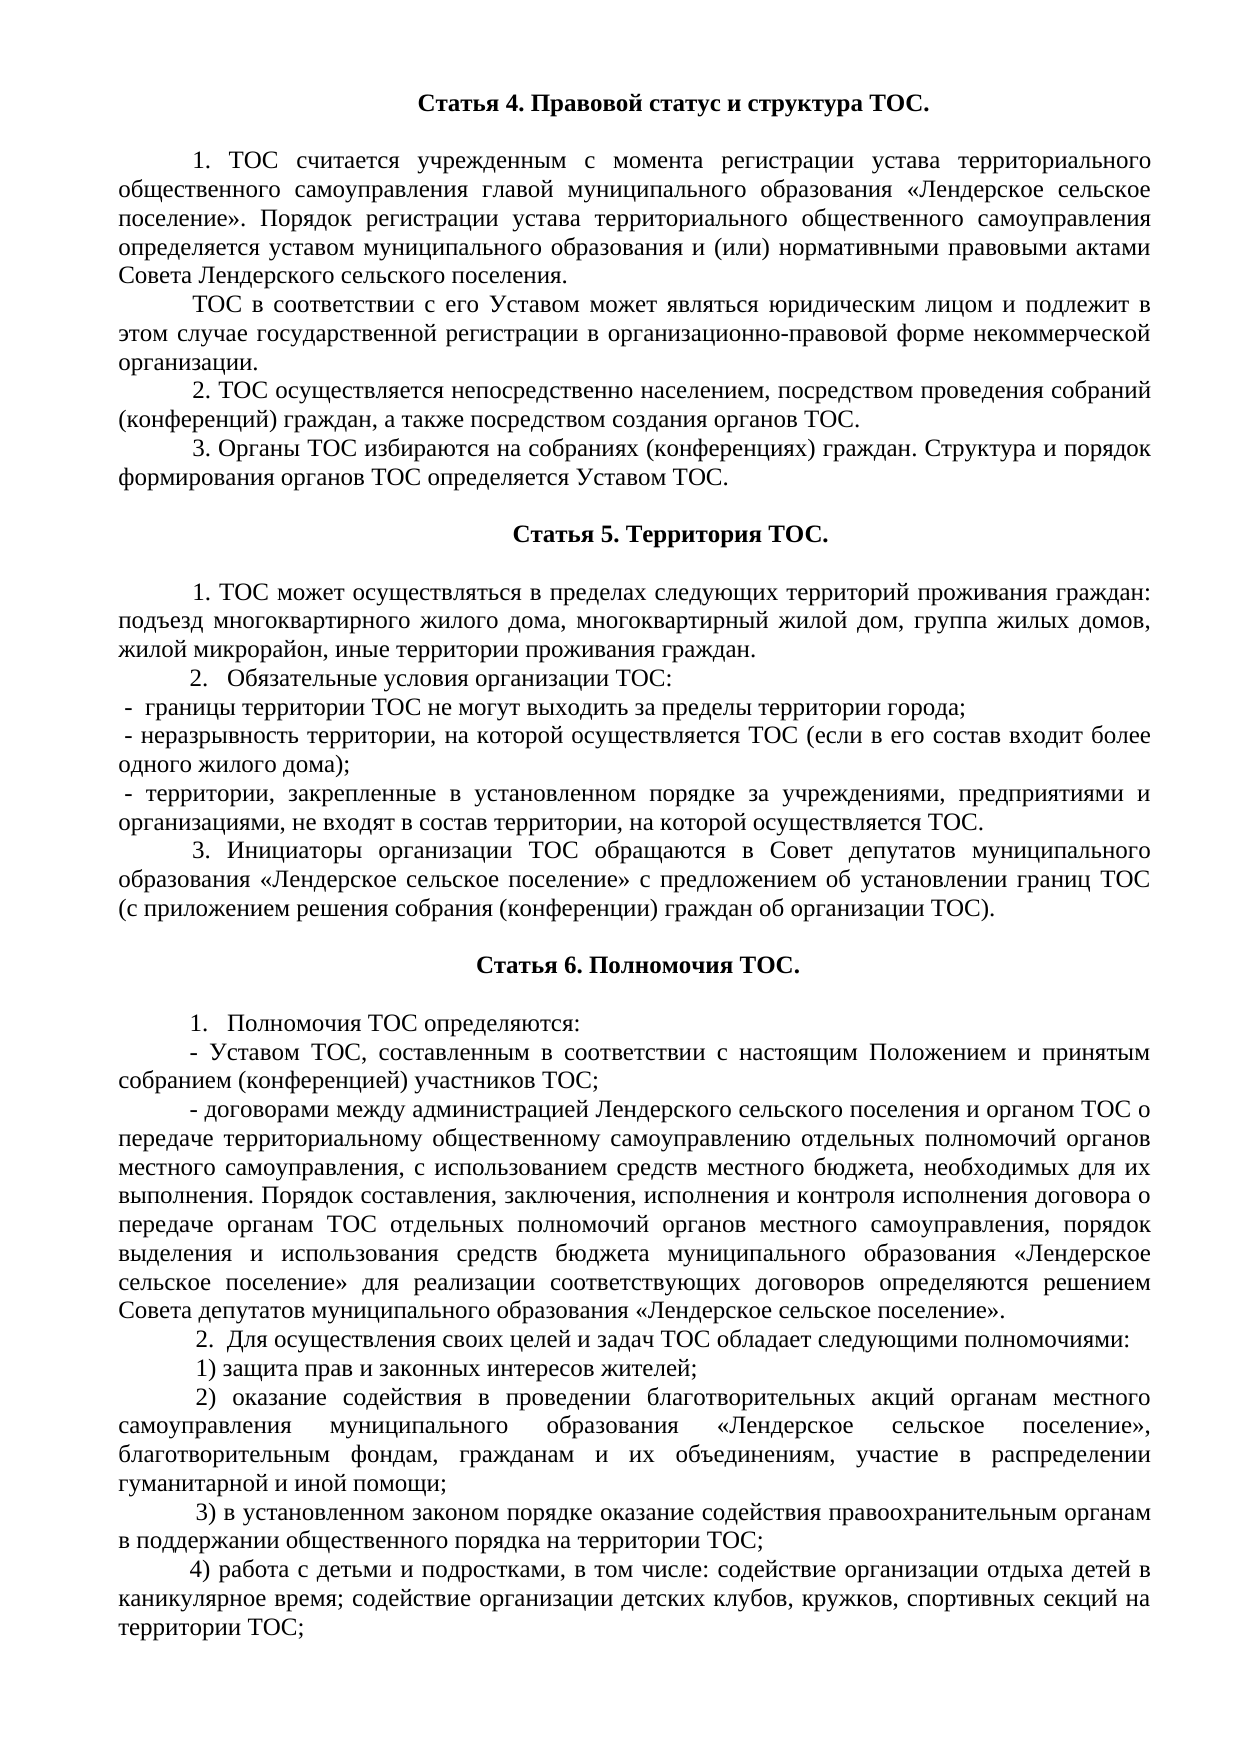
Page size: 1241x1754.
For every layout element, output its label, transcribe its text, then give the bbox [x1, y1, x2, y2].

text ТОС в соответствии с его Уставом может являться юридическим лицом и подлежит в этом случае государственной регистрации в организационно-правовой форме некоммерческой организации. [118, 289, 1152, 375]
text 3) в установленном законом порядке оказание содействия правоохранительным органам в поддержании общественного порядка на территории ТОС; [118, 1497, 1152, 1554]
text 2) оказание содействия в проведении благотворительных акций органам местного самоуправления муниципального образования «Лендерское сельское поселение», благотворительным фондам, гражданам и их объединениям, участие в распределении гуманитарной и иной помощи; [118, 1382, 1152, 1497]
text - Уставом ТОС, составленным в соответствии с настоящим Положением и принятым собранием (конференцией) участников ТОС; [118, 1037, 1152, 1094]
text - неразрывность территории, на которой осуществляется ТОС (если в его состав входит более одного жилого дома); [118, 720, 1152, 778]
text 1) защита прав и законных интересов жителей; [118, 1353, 1152, 1382]
text Статья 6. Полномочия ТОС. [118, 950, 1152, 979]
text 1. Полномочия ТОС определяются: [118, 1008, 1152, 1037]
text - границы территории ТОС не могут выходить за пределы территории города; [118, 692, 1152, 720]
text 4) работа с детьми и подростками, в том числе: содействие организации отдыха детей в каникулярное время; содействие организации детских клубов, кружков, спортивных секций на территории ТОС; [118, 1554, 1152, 1640]
text 2. Обязательные условия организации ТОС: [118, 663, 1152, 692]
text 3. Органы ТОС избираются на собраниях (конференциях) граждан. Структура и порядок формирования органов ТОС определяется Уставом ТОС. [118, 433, 1152, 490]
text - договорами между администрацией Лендерского сельского поселения и органом ТОС о передаче территориальному общественному самоуправлению отдельных полномочий органов местного самоуправления, с использованием средств местного бюджета, необходимых для их выполнения. Порядок составления, заключения, исполнения и контроля исполнения договора о передаче органам ТОС отдельных полномочий органов местного самоуправления, порядок выделения и использования средств бюджета муниципального образования «Лендерское сельское поселение» для реализации соответствующих договоров определяются решением Совета депутатов муниципального образования «Лендерское сельское поселение». [118, 1094, 1152, 1324]
text 3. Инициаторы организации ТОС обращаются в Совет депутатов муниципального образования «Лендерское сельское поселение» с предложением об установлении границ ТОС (с приложением решения собрания (конференции) граждан об организации ТОС). [118, 835, 1152, 922]
text 1. ТОС может осуществляться в пределах следующих территорий проживания граждан: подъезд многоквартирного жилого дома, многоквартирный жилой дом, группа жилых домов, жилой микрорайон, иные территории проживания граждан. [118, 577, 1152, 663]
text Статья 5. Территория ТОС. [118, 519, 1152, 548]
text 2. ТОС осуществляется непосредственно населением, посредством проведения собраний (конференций) граждан, а также посредством создания органов ТОС. [118, 375, 1152, 433]
text 2. Для осуществления своих целей и задач ТОС обладает следующими полномочиями: [118, 1324, 1152, 1353]
text - территории, закрепленные в установленном порядке за учреждениями, предприятиями и организациями, не входят в состав территории, на которой осуществляется ТОС. [118, 778, 1152, 835]
text Статья 4. Правовой статус и структура ТОС. [118, 88, 1152, 117]
text 1. ТОС считается учрежденным с момента регистрации устава территориального общественного самоуправления главой муниципального образования «Лендерское сельское поселение». Порядок регистрации устава территориального общественного самоуправления определяется уставом муниципального образования и (или) нормативными правовыми актами Совета Лендерского сельского поселения. [118, 145, 1152, 289]
